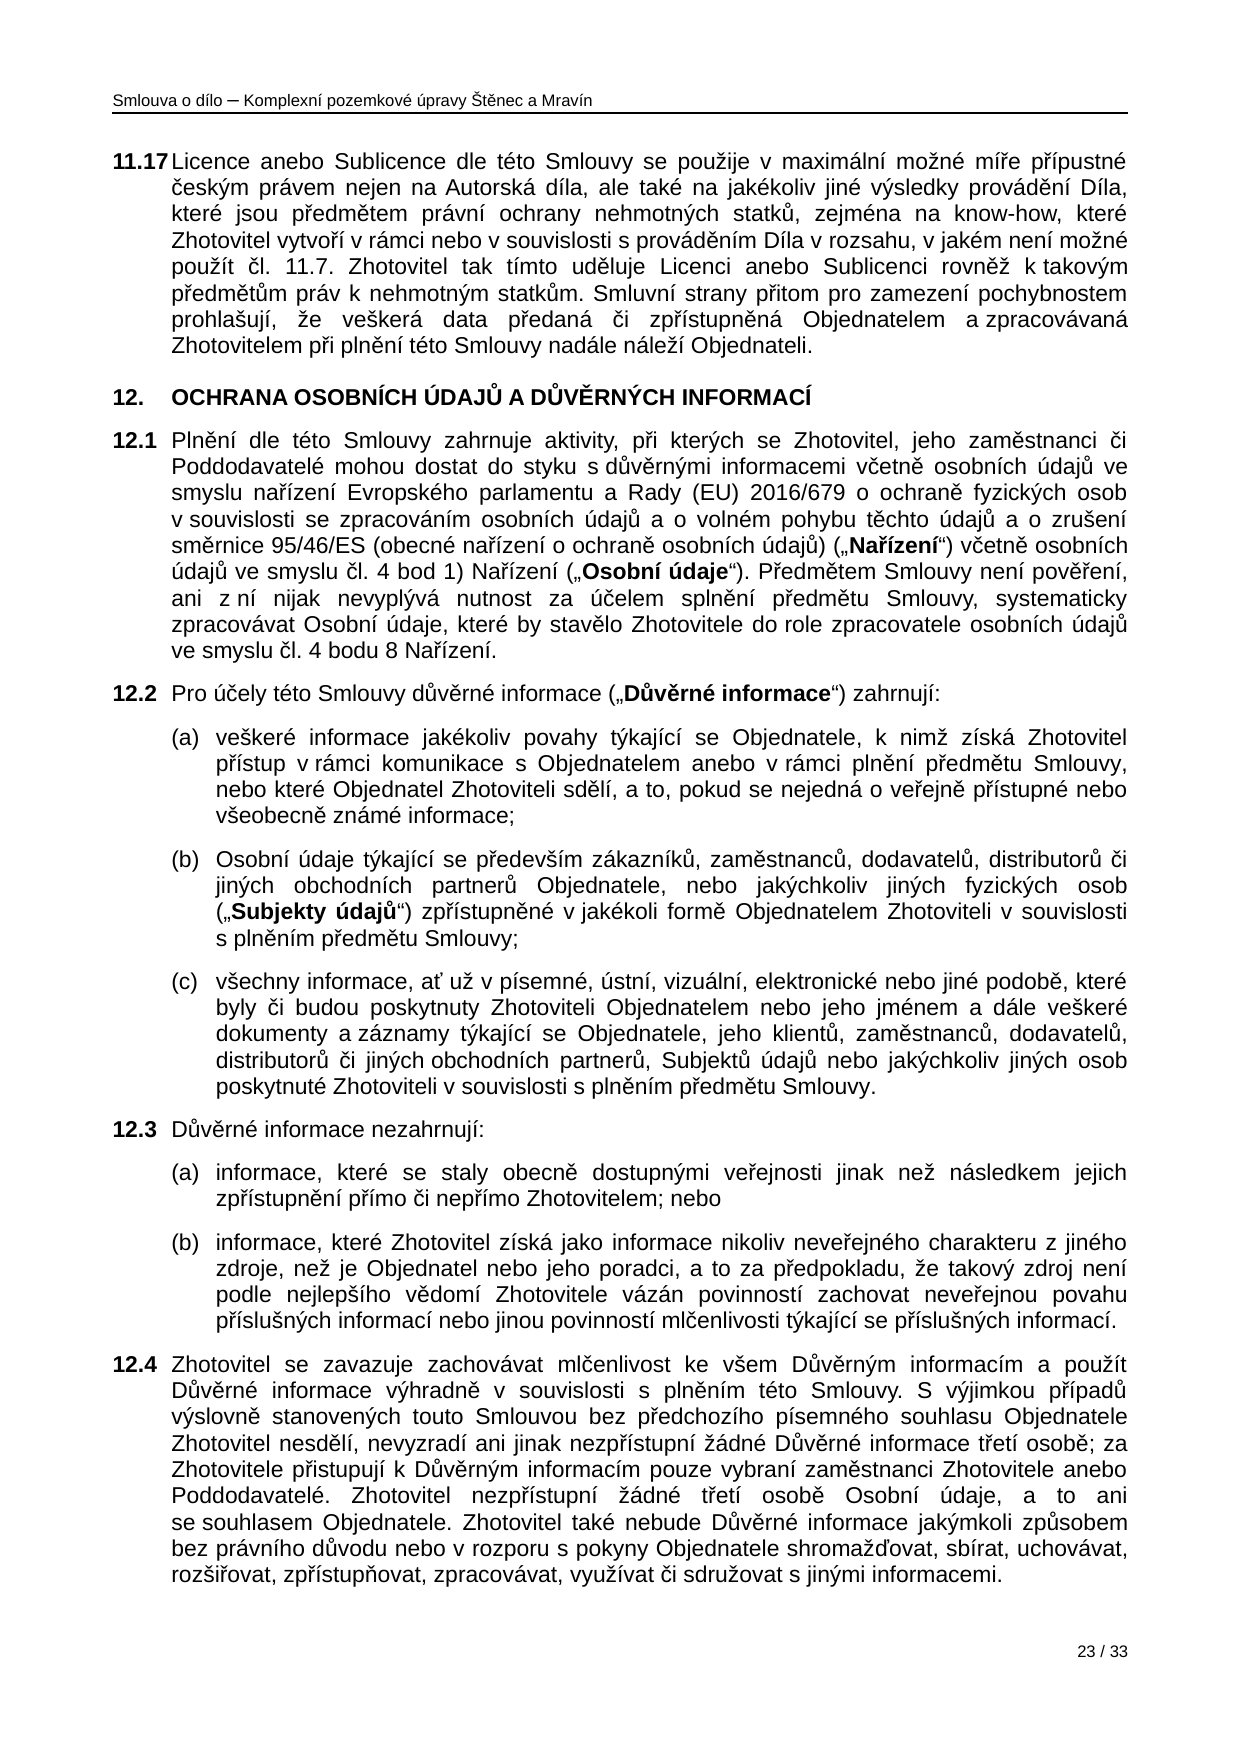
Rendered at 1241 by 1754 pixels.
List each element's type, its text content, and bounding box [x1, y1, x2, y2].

text Důvěrné informace nezahrnují: [112, 1116, 1128, 1142]
text všechny informace, ať už v písemné, ústní, vizuální, elektronické nebo jiné podobě, které byly či budou poskytnuty Zhotoviteli Objednatelem nebo jeho jménem a dále veškeré dokumenty a záznamy týkající se Objednatele, jeho klientů, zaměstnanců, dodavatelů, distributorů či jiných obchodních partnerů, Subjektů údajů nebo jakýchkoliv jiných osob poskytnuté Zhotoviteli v souvislosti s plněním předmětu Smlouvy. [171, 968, 1128, 1099]
list informace, které se staly obecně dostupnými veřejnosti jinak než následkem jejich zpřístupnění přímo či nepřímo Zhotovitelem; nebo [171, 1159, 1128, 1212]
text Ochrana osobních údajů a Důvěrných informací [112, 383, 1128, 410]
text Pro účely této Smlouvy důvěrné informace („Důvěrné informace“) zahrnují: [112, 680, 1128, 707]
list veškeré informace jakékoliv povahy týkající se Objednatele, k nimž získá Zhotovitel přístup v rámci komunikace s Objednatelem anebo v rámci plnění předmětu Smlouvy, nebo které Objednatel Zhotoviteli sdělí, a to, pokud se nejedná o veřejně přístupné nebo všeobecně známé informace; [171, 723, 1128, 829]
text Licence anebo Sublicence dle této Smlouvy se použije v maximální možné míře přípustné českým právem nejen na Autorská díla, ale také na jakékoliv jiné výsledky provádění Díla, které jsou předmětem právní ochrany nehmotných statků, zejména na know-how, které Zhotovitel vytvoří v rámci nebo v souvislosti s prováděním Díla v rozsahu, v jakém není možné použít čl. 11.7. Zhotovitel tak tímto uděluje Licenci anebo Sublicenci rovněž k takovým předmětům práv k nehmotným statkům. Smluvní strany přitom pro zamezení pochybnostem prohlašují, že veškerá data předaná či zpřístupněná Objednatelem a zpracovávaná Zhotovitelem při plnění této Smlouvy nadále náleží Objednateli. [112, 148, 1128, 358]
text Plnění dle této Smlouvy zahrnuje aktivity, při kterých se Zhotovitel, jeho zaměstnanci či Poddodavatelé mohou dostat do styku s důvěrnými informacemi včetně osobních údajů ve smyslu nařízení Evropského parlamentu a Rady (EU) 2016/679 o ochraně fyzických osob v souvislosti se zpracováním osobních údajů a o volném pohybu těchto údajů a o zrušení směrnice 95/46/ES (obecné nařízení o ochraně osobních údajů) („Nařízení“) včetně osobních údajů ve smyslu čl. 4 bod 1) Nařízení („Osobní údaje“). Předmětem Smlouvy není pověření, ani z ní nijak nevyplývá nutnost za účelem splnění předmětu Smlouvy, systematicky zpracovávat Osobní údaje, které by stavělo Zhotovitele do role zpracovatele osobních údajů ve smyslu čl. 4 bodu 8 Nařízení. [112, 427, 1128, 664]
list informace, které Zhotovitel získá jako informace nikoliv neveřejného charakteru z jiného zdroje, než je Objednatel nebo jeho poradci, a to za předpokladu, že takový zdroj není podle nejlepšího vědomí Zhotovitele vázán povinností zachovat neveřejnou povahu příslušných informací nebo jinou povinností mlčenlivosti týkající se příslušných informací. [171, 1228, 1128, 1334]
text Osobní údaje týkající se především zákazníků, zaměstnanců, dodavatelů, distributorů či jiných obchodních partnerů Objednatele, nebo jakýchkoliv jiných fyzických osob („Subjekty údajů“) zpřístupněné v jakékoli formě Objednatelem Zhotoviteli v souvislosti s plněním předmětu Smlouvy; [171, 846, 1128, 951]
text Zhotovitel se zavazuje zachovávat mlčenlivost ke všem Důvěrným informacím a použít Důvěrné informace výhradně v souvislosti s plněním této Smlouvy. S výjimkou případů výslovně stanovených touto Smlouvou bez předchozího písemného souhlasu Objednatele Zhotovitel nesdělí, nevyzradí ani jinak nezpřístupní žádné Důvěrné informace třetí osobě; za Zhotovitele přistupují k Důvěrným informacím pouze vybraní zaměstnanci Zhotovitele anebo Poddodavatelé. Zhotovitel nezpřístupní žádné třetí osobě Osobní údaje, a to ani se souhlasem Objednatele. Zhotovitel také nebude Důvěrné informace jakýmkoli způsobem bez právního důvodu nebo v rozporu s pokyny Objednatele shromažďovat, sbírat, uchovávat, rozšiřovat, zpřístupňovat, zpracovávat, využívat či sdružovat s jinými informacemi. [112, 1351, 1128, 1588]
